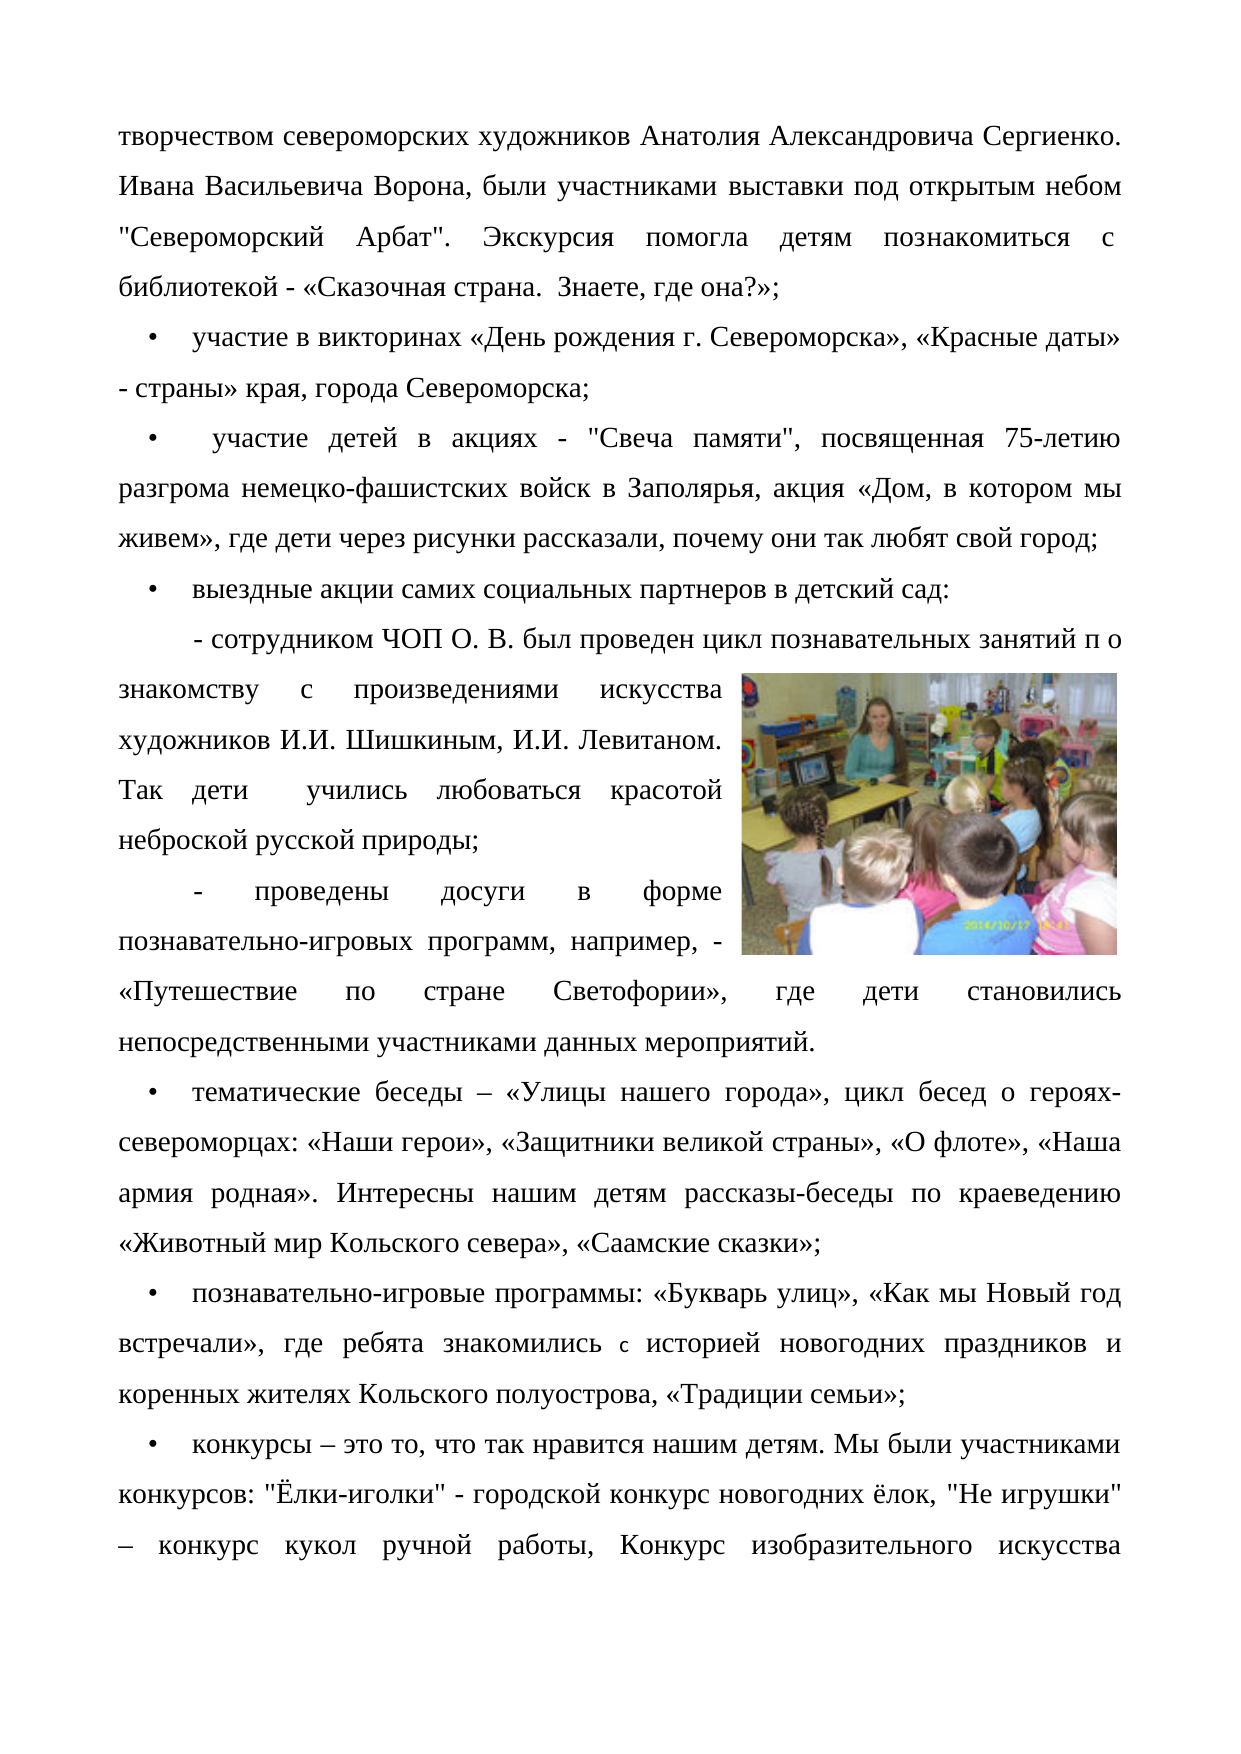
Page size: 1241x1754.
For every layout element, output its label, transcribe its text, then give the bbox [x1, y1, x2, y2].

list выездные акции самих социальных партнеров в детский сад: [118, 571, 1122, 604]
list участие детей в акциях - "Свеча памяти", посвященная 75-летию разгрома немецко-фашистских войск в Заполярья, акция «Дом, в котором мы живем», где дети через рисунки рассказали, почему они так любят свой город; [118, 420, 1122, 554]
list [118, 1426, 1122, 1560]
text - сотрудником ЧОП О. В. был проведен цикл познавательных занятий п о знакомству с произведениями искусства художников И.И. Шишкиным, И.И. Левитаном. Так дети учились любоваться красотой неброской русской природы; [118, 621, 1122, 856]
list тематические беседы – «Улицы нашего города», цикл бесед о героях-североморцах: «Наши герои», «Защитники великой страны», «О флоте», «Наша армия родная». Интересны нашим детям рассказы-беседы по краеведению «Животный мир Кольского севера», «Саамские сказки»; [118, 1074, 1122, 1258]
text - проведены досуги в форме познавательно-игровых программ, например, - «Путешествие по стране Светофории», где дети становились непосредственными участниками данных мероприятий. [118, 873, 1122, 1057]
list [118, 118, 1122, 303]
list участие в викторинах «День рождения г. Североморска», «Красные даты» - страны» края, города Североморска; [118, 319, 1122, 403]
list познавательно-игровые программы: «Букварь улиц», «Как мы Новый год встречали», где ребята знакомились с историей новогодних праздников и коренных жителях Кольского полуострова, «Традиции семьи»; [118, 1275, 1122, 1409]
picture [741, 673, 1117, 955]
